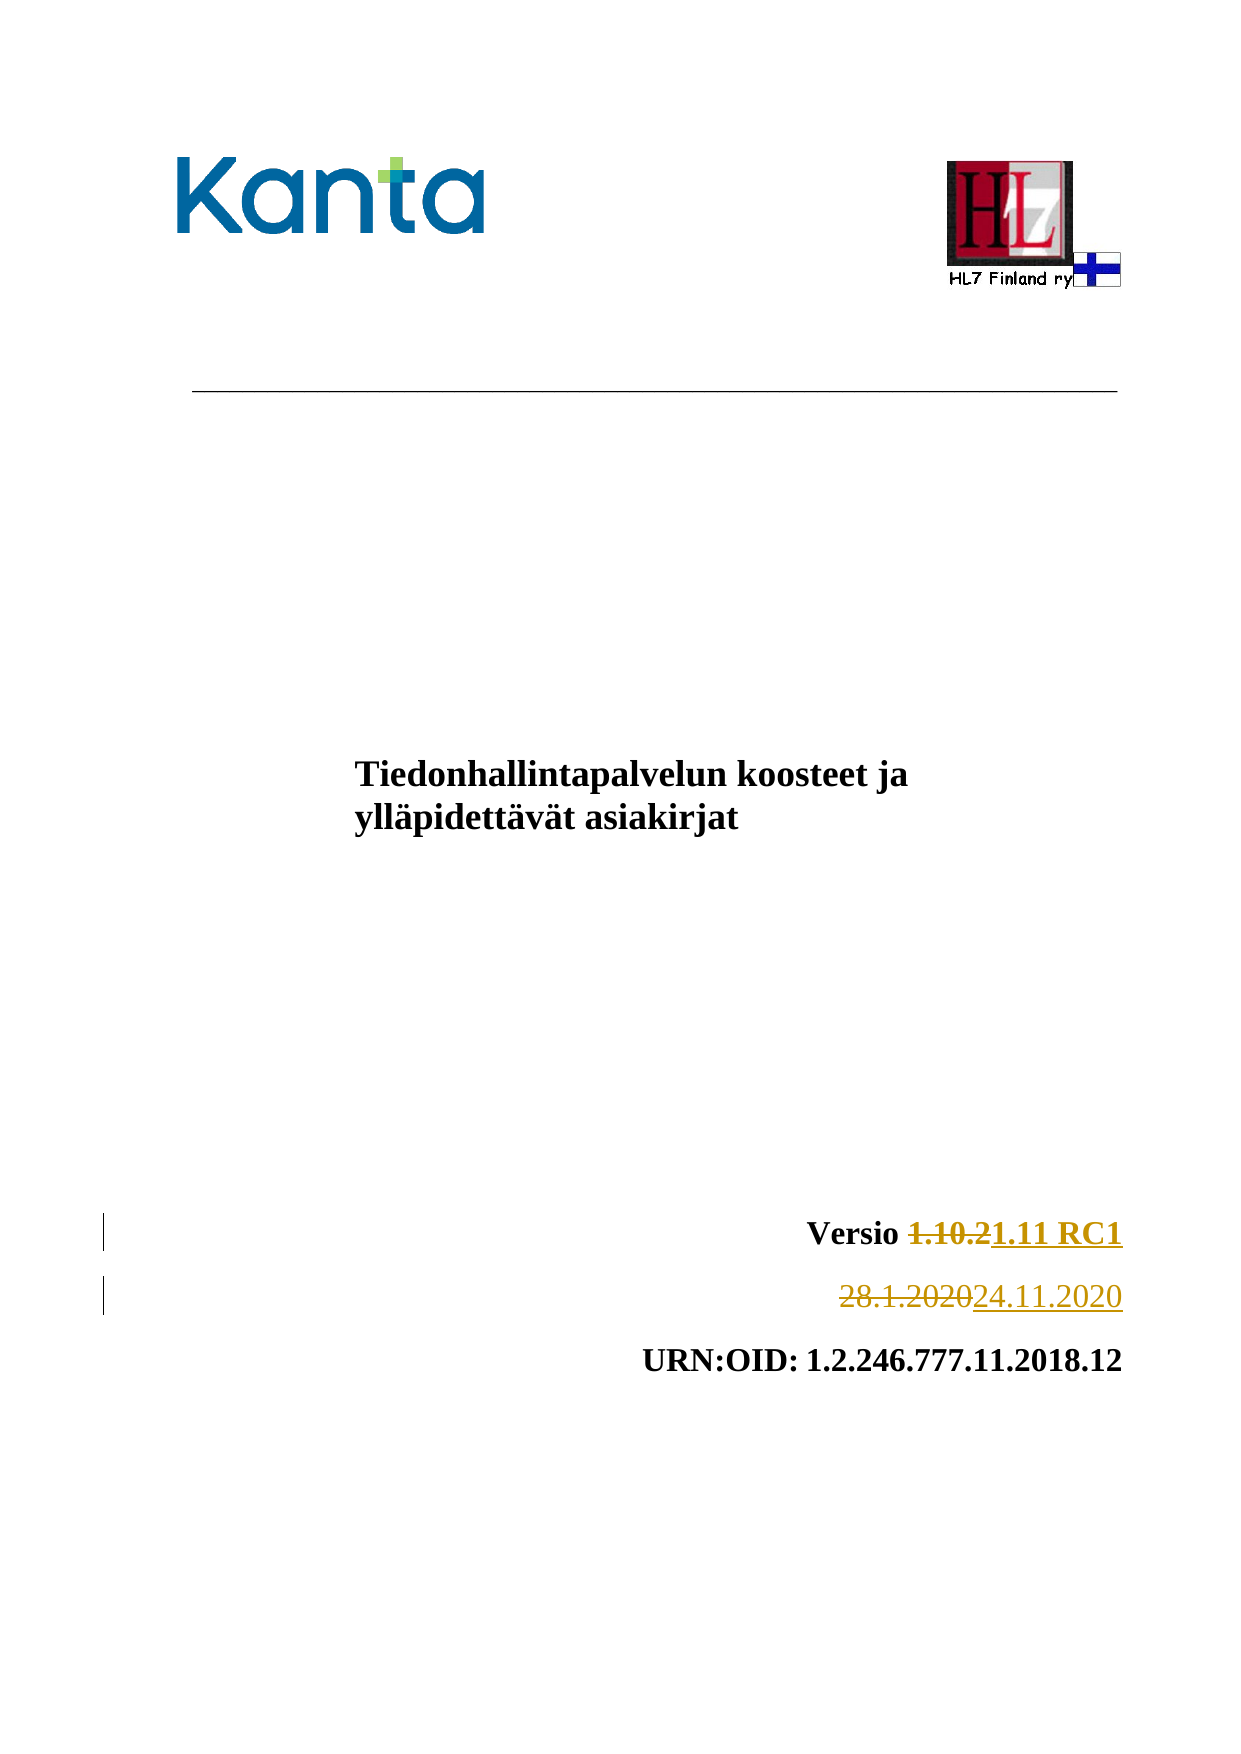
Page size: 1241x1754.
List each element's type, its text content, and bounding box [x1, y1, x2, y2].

text URN:OID: 1.2.246.777.11.2018.12 [354, 1340, 1122, 1378]
text __________________________________________________________________________ [192, 366, 1122, 394]
text Versio [354, 1213, 1122, 1251]
text Tiedonhallintapalvelun koosteet ja ylläpidettävät asiakirjat [354, 752, 1122, 838]
picture [177, 157, 484, 234]
picture [942, 160, 1123, 292]
